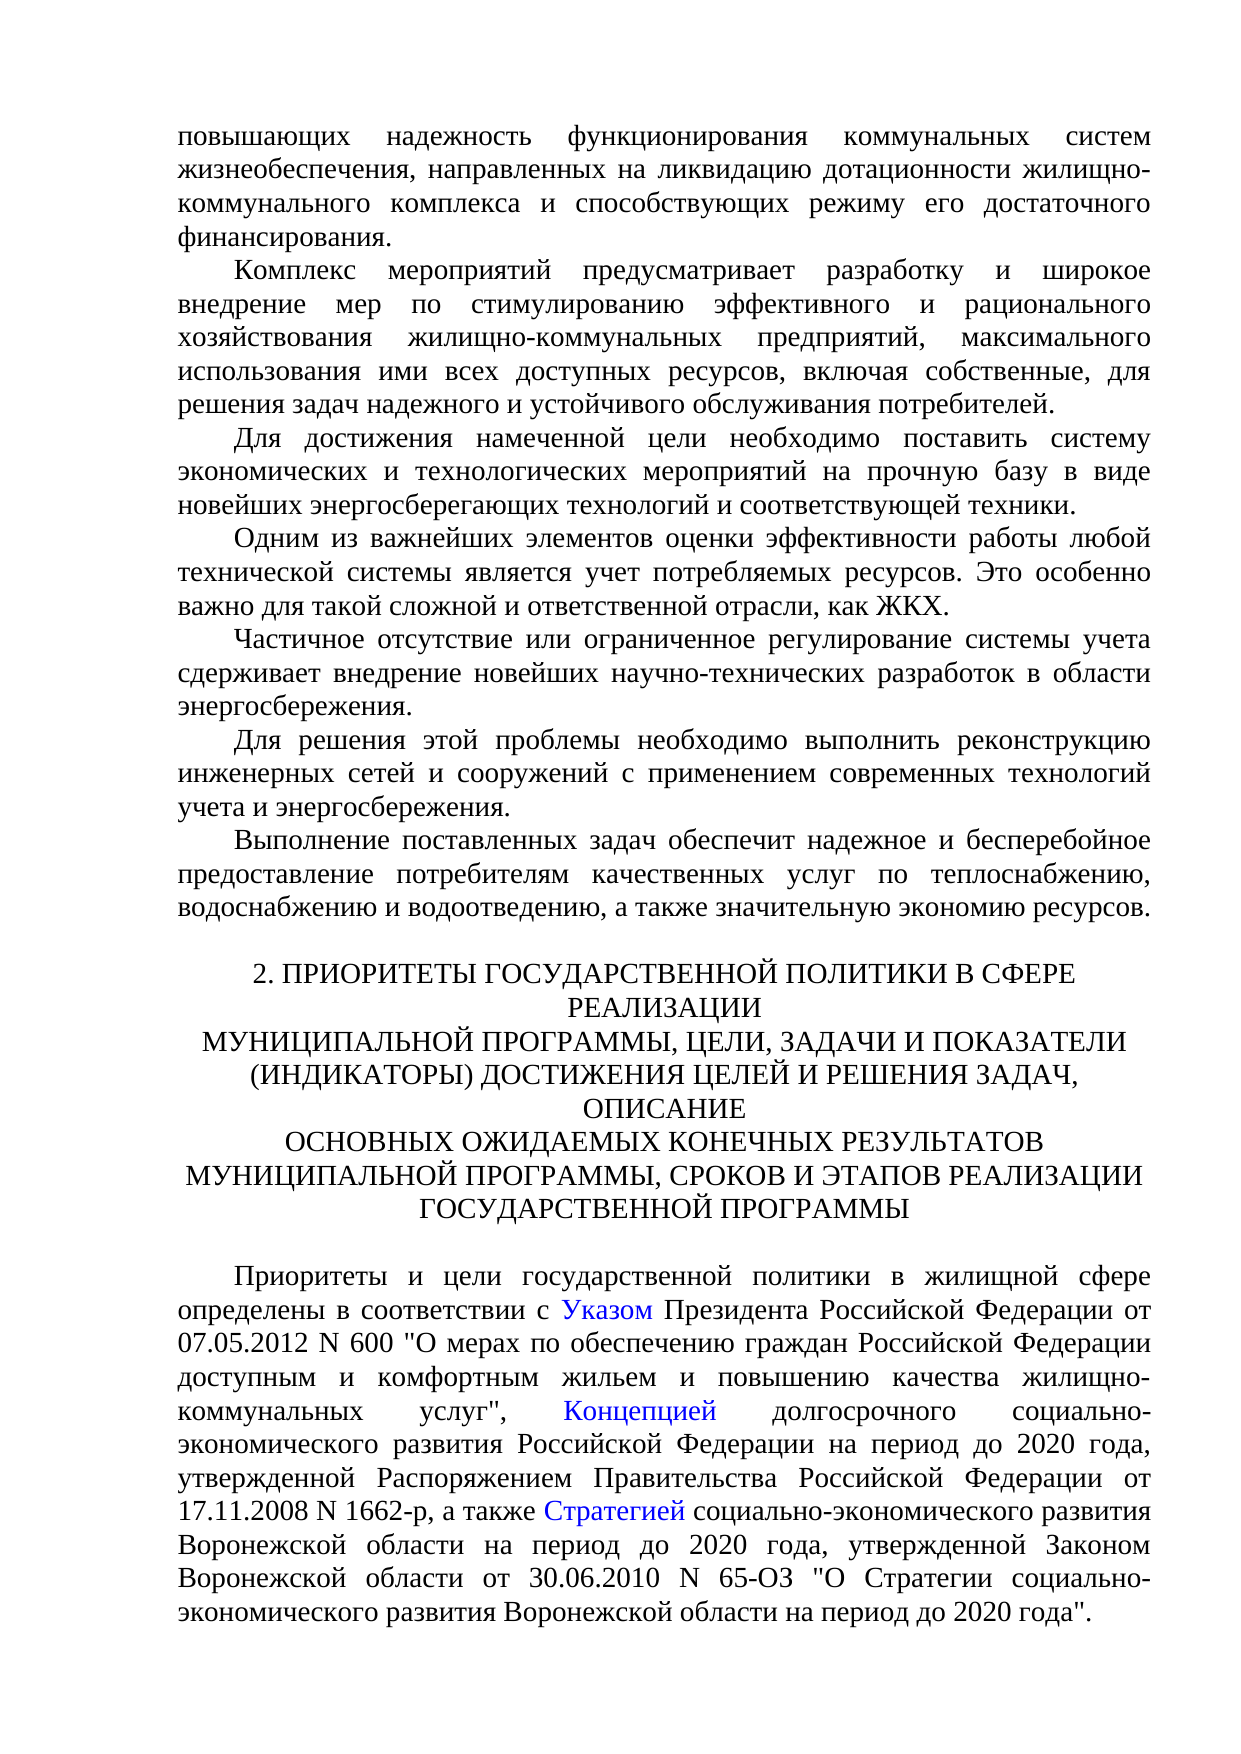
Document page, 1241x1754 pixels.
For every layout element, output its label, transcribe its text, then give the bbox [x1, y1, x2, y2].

text МУНИЦИПАЛЬНОЙ ПРОГРАММЫ, СРОКОВ И ЭТАПОВ РЕАЛИЗАЦИИ [177, 1158, 1152, 1191]
text Для достижения намеченной цели необходимо поставить систему экономических и технологических мероприятий на прочную базу в виде новейших энергосберегающих технологий и соответствующей техники. [177, 420, 1152, 521]
text Для решения этой проблемы необходимо выполнить реконструкцию инженерных сетей и сооружений с применением современных технологий учета и энергосбережения. [177, 722, 1152, 822]
text Частичное отсутствие или ограниченное регулирование системы учета сдерживает внедрение новейших научно-технических разработок в области энергосбережения. [177, 621, 1152, 722]
text (ИНДИКАТОРЫ) ДОСТИЖЕНИЯ ЦЕЛЕЙ И РЕШЕНИЯ ЗАДАЧ, ОПИСАНИЕ [177, 1057, 1152, 1124]
text Комплекс мероприятий предусматривает разработку и широкое внедрение мер по стимулированию эффективного и рационального хозяйствования жилищно-коммунальных предприятий, максимального использования ими всех доступных ресурсов, включая собственные, для решения задач надежного и устойчивого обслуживания потребителей. [177, 252, 1152, 420]
text Одним из важнейших элементов оценки эффективности работы любой технической системы является учет потребляемых ресурсов. Это особенно важно для такой сложной и ответственной отрасли, как ЖКХ. [177, 521, 1152, 621]
text Выполнение поставленных задач обеспечит надежное и бесперебойное предоставление потребителям качественных услуг по теплоснабжению, водоснабжению и водоотведению, а также значительную экономию ресурсов. [177, 822, 1152, 923]
text Приоритеты и цели государственной политики в жилищной сфере определены в соответствии с Указом Президента Российской Федерации от 07.05.2012 N 600 "О мерах по обеспечению граждан Российской Федерации доступным и комфортным жильем и повышению качества жилищно-коммунальных услуг", Концепцией долгосрочного социально-экономического развития Российской Федерации на период до 2020 года, утвержденной Распоряжением Правительства Российской Федерации от 17.11.2008 N 1662-р, а также Стратегией социально-экономического развития Воронежской области на период до 2020 года, утвержденной Законом Воронежской области от 30.06.2010 N 65-ОЗ "О Стратегии социально-экономического развития Воронежской области на период до 2020 года". [177, 1258, 1152, 1627]
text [177, 118, 1152, 252]
text ГОСУДАРСТВЕННОЙ ПРОГРАММЫ [177, 1191, 1152, 1225]
text ОСНОВНЫХ ОЖИДАЕМЫХ КОНЕЧНЫХ РЕЗУЛЬТАТОВ [177, 1124, 1152, 1158]
text МУНИЦИПАЛЬНОЙ ПРОГРАММЫ, ЦЕЛИ, ЗАДАЧИ И ПОКАЗАТЕЛИ [177, 1024, 1152, 1057]
text 2. ПРИОРИТЕТЫ ГОСУДАРСТВЕННОЙ ПОЛИТИКИ В СФЕРЕ РЕАЛИЗАЦИИ [177, 957, 1152, 1024]
